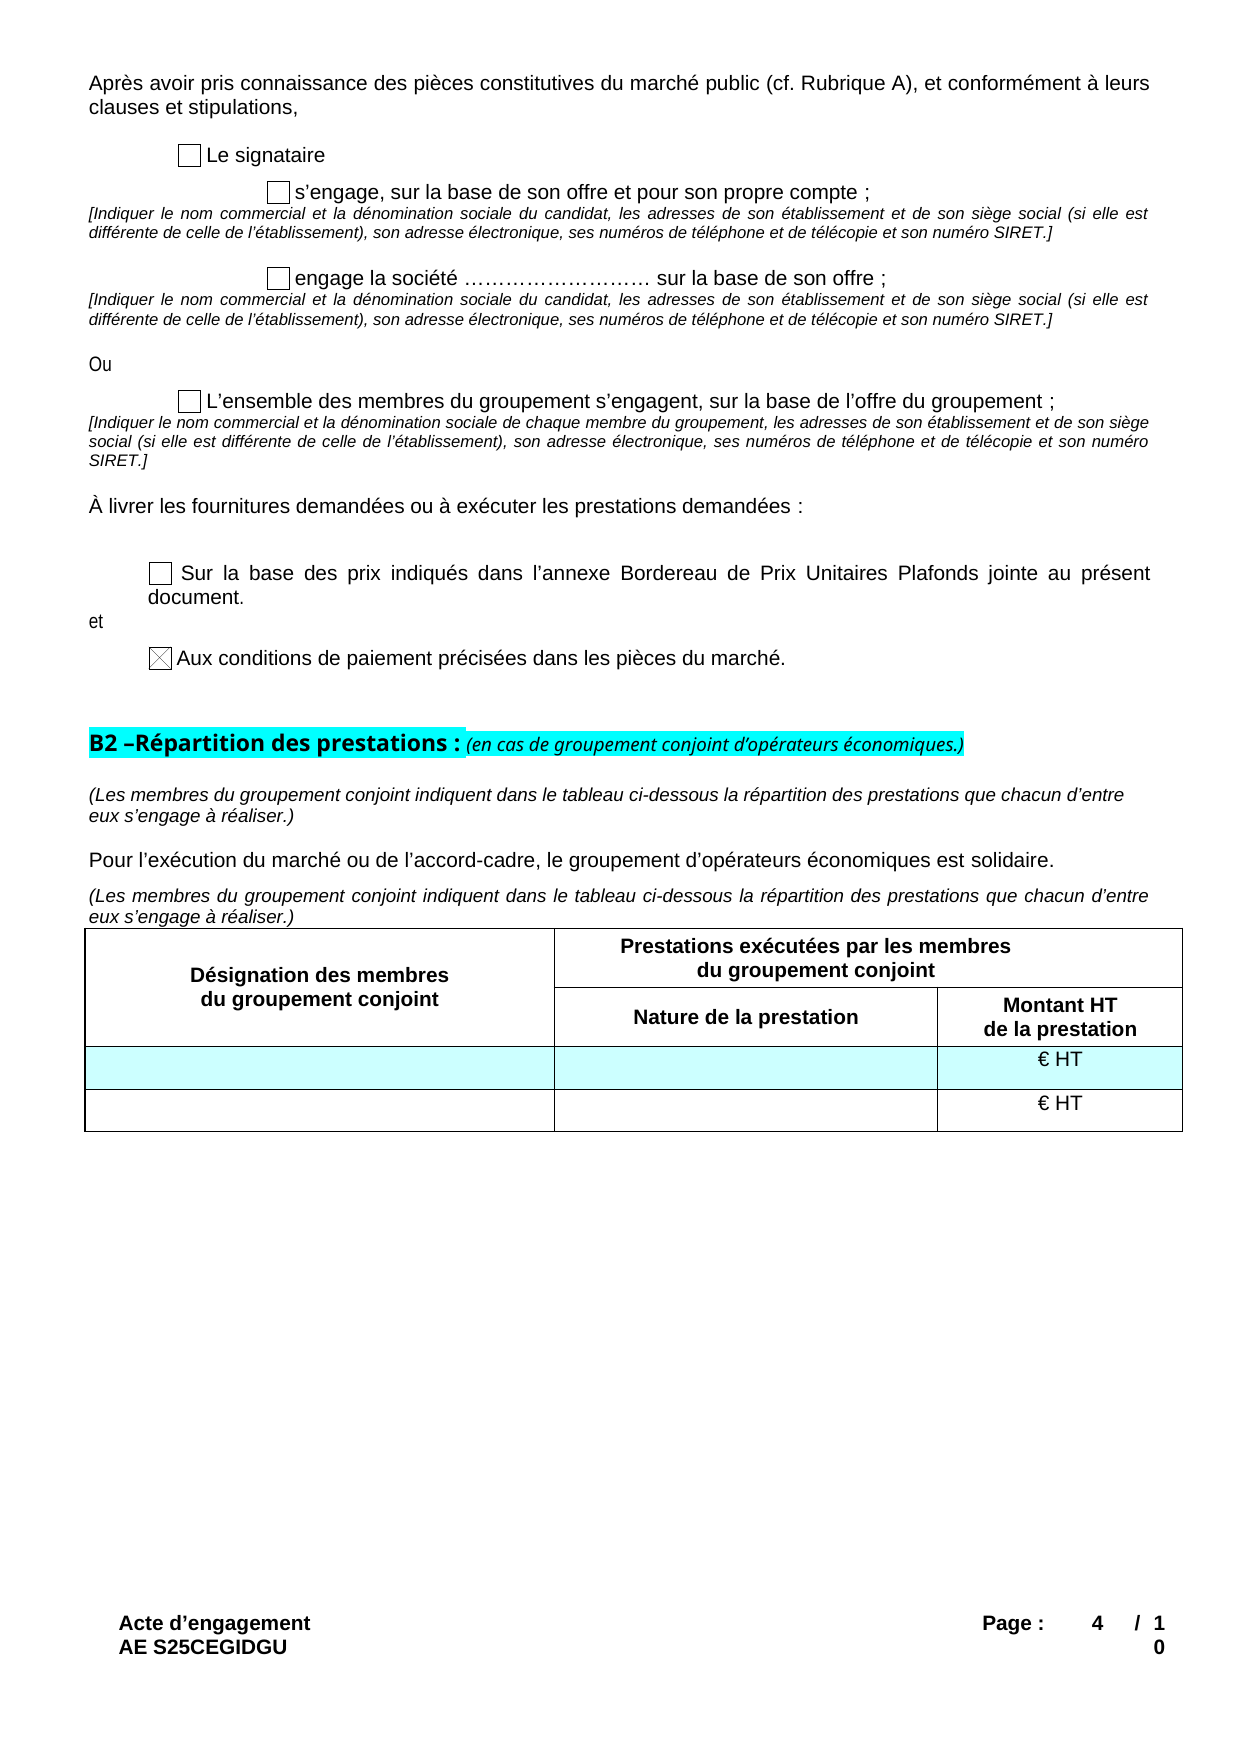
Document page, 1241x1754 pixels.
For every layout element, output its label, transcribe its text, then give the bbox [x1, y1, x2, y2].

text [Indiquer le nom commercial et la dénomination sociale de chaque membre du groupement, les adresses de son établissement et de son siège social (si elle est différente de celle de l’établissement), son adresse électronique, ses numéros de téléphone et de télécopie et son numéro SIRET.] [89, 413, 1152, 470]
table_cell [555, 1090, 937, 1131]
text engage la société ……………………… sur la base de son offre ; [266, 266, 1152, 290]
text (Les membres du groupement conjoint indiquent dans le tableau ci-dessous la répartition des prestations que chacun d’entre eux s’engage à réaliser.) [89, 884, 1152, 928]
table_cell [86, 1047, 554, 1089]
table_cell [555, 1047, 937, 1089]
text B2 –Répartition des prestations : (en cas de groupement conjoint d’opérateurs économiques.) [466, 727, 1152, 758]
text Pour l’exécution du marché ou de l’accord-cadre, le groupement d’opérateurs économiques est solidaire. [89, 848, 1152, 872]
text Le signataire [177, 143, 1152, 167]
table_cell [86, 1090, 554, 1131]
text Sur la base des prix indiqués dans l’annexe Bordereau de Prix Unitaires Plafonds jointe au présent document. [148, 561, 1152, 609]
text [Indiquer le nom commercial et la dénomination sociale du candidat, les adresses de son établissement et de son siège social (si elle est différente de celle de l’établissement), son adresse électronique, ses numéros de téléphone et de télécopie et son numéro SIRET.] [89, 204, 1152, 242]
text Après avoir pris connaissance des pièces constitutives du marché public (cf. Rubrique A), et conformément à leurs clauses et stipulations, [89, 71, 1152, 119]
table_cell € HT [938, 1047, 1182, 1089]
table_cell Montant HT de la prestation [938, 988, 1182, 1046]
text L’ensemble des membres du groupement s’engagent, sur la base de l’offre du groupement ; [177, 389, 1152, 413]
table_header Désignation des membres du groupement conjoint [86, 929, 554, 1046]
table_cell € HT [938, 1090, 1182, 1131]
table_cell Nature de la prestation [555, 988, 937, 1046]
table_header Prestations exécutées par les membres du groupement conjoint [555, 929, 1182, 987]
text Aux conditions de paiement précisées dans les pièces du marché. [171, 646, 1152, 670]
text [Indiquer le nom commercial et la dénomination sociale du candidat, les adresses de son établissement et de son siège social (si elle est différente de celle de l’établissement), son adresse électronique, ses numéros de téléphone et de télécopie et son numéro SIRET.] [89, 290, 1152, 328]
text (Les membres du groupement conjoint indiquent dans le tableau ci-dessous la répartition des prestations que chacun d’entre eux s’engage à réaliser.) [89, 783, 1152, 826]
text À livrer les fournitures demandées ou à exécuter les prestations demandées : [89, 494, 1152, 518]
text Ou [89, 352, 1152, 376]
text et [89, 609, 1152, 633]
text s’engage, sur la base de son offre et pour son propre compte ; [266, 180, 1152, 204]
